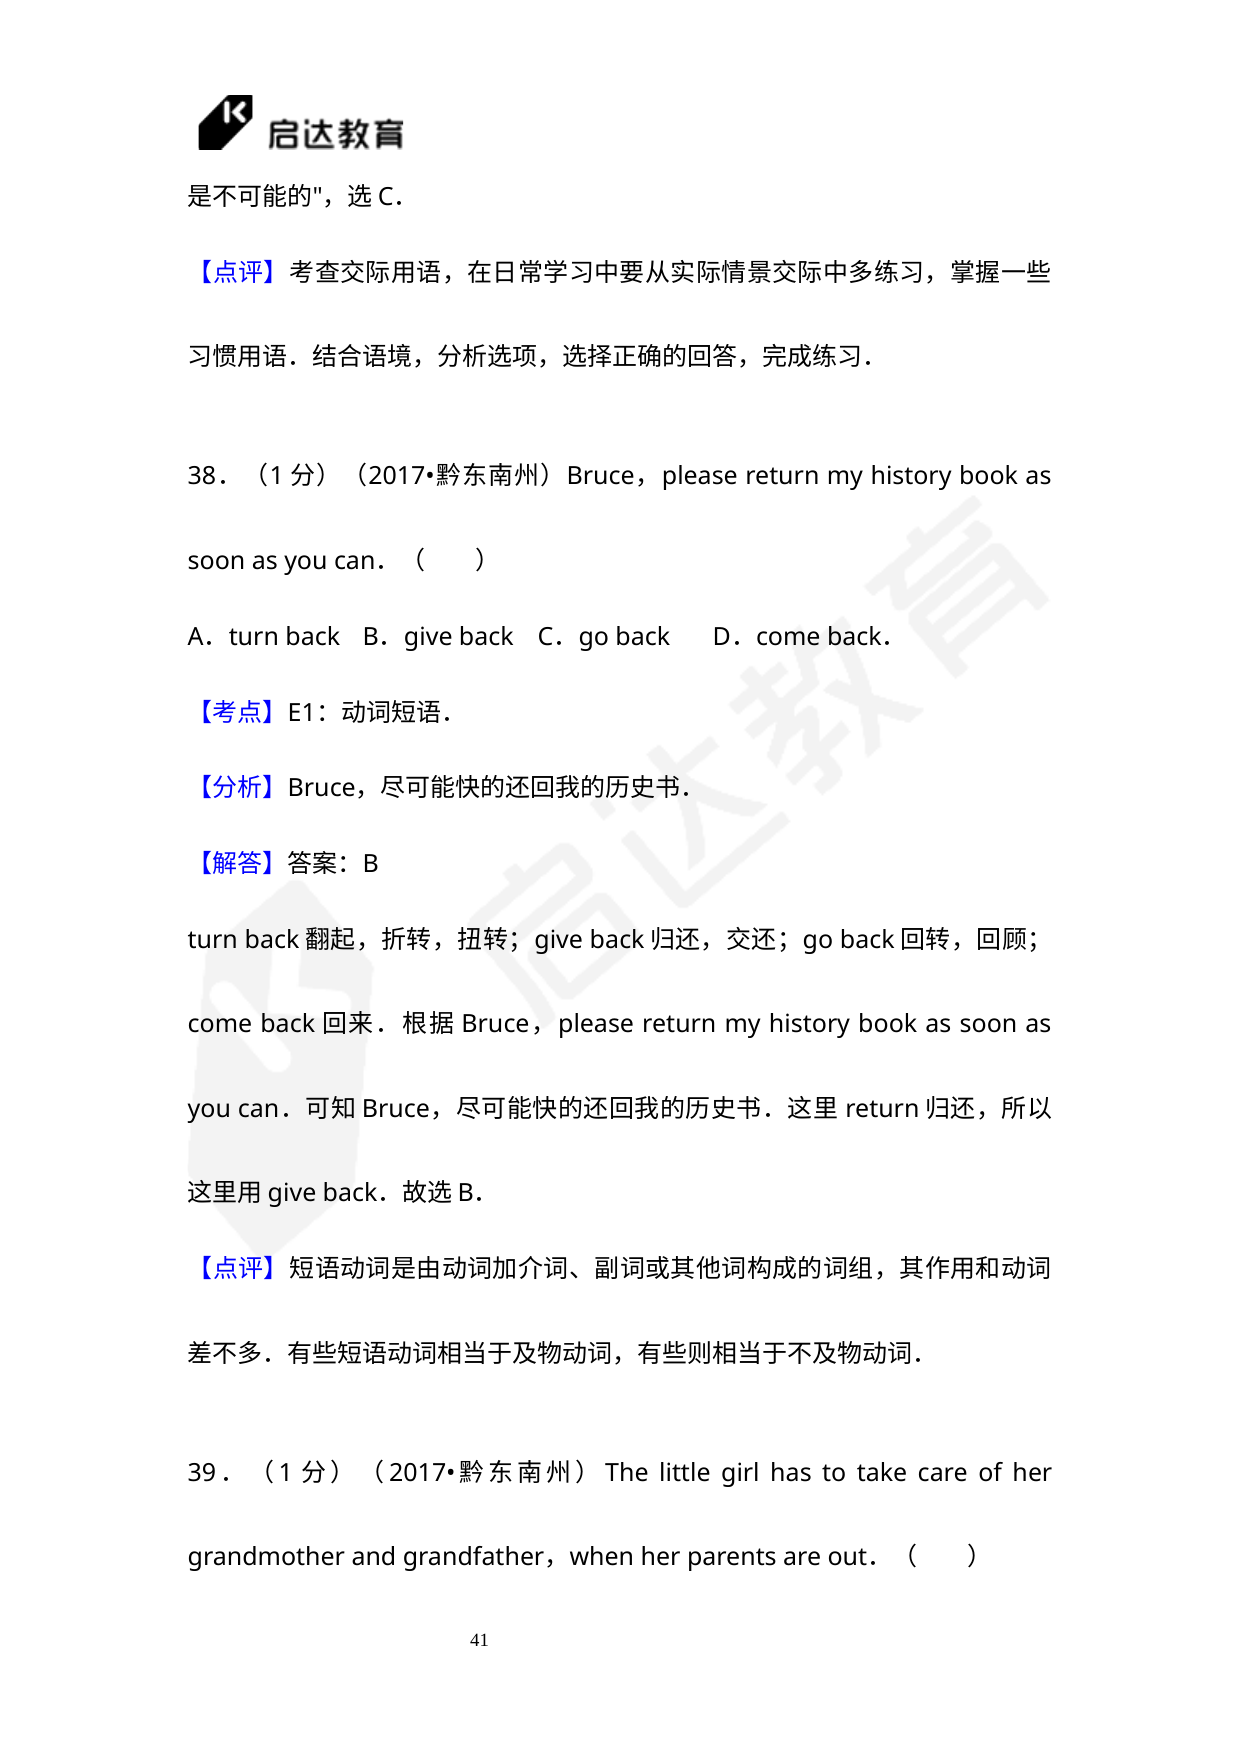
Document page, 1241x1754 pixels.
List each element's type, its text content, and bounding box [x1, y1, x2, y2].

text A．turn back B．give back C．go back D．come back． [187, 602, 1053, 667]
text 【点评】考查交际用语，在日常学习中要从实际情景交际中多练习，掌握一些习惯用语．结合语境，分析选项，选择正确的回答，完成练习． [187, 238, 1053, 387]
text 【解答】答案：C．考查交际用语．句意"﹣﹣妈妈，我想去河里游泳．﹣﹣不行，约翰，一个孩子不能单独去游泳．它是很危险的．"．A它是可能的．B没门，中国式英语，不正规．C那是不可能的．D没问题．结合语境"不行，约翰，一个孩子不能单独去游泳．它是很危险的．"，可知意思相近的应该是"那是不可能的"，选C． [187, 162, 1053, 227]
text 【点评】短语动词是由动词加介词、副词或其他词构成的词组，其作用和动词差不多．有些短语动词相当于及物动词，有些则相当于不及物动词． [187, 1234, 1053, 1384]
picture [198, 95, 404, 150]
text 【解答】答案：B [187, 829, 1053, 894]
text 【考点】E1：动词短语．菁优网版权所有 [187, 678, 1053, 743]
text 【分析】Bruce，尽可能快的还回我的历史书． [187, 753, 1053, 818]
text 38．（1分）（2017•黔东南州）Bruce，please return my history book as soon as you can．（ ） [187, 441, 1053, 591]
text 39．（1分）（2017•黔东南州）The little girl has to take care of her grandmother and grandfather，when her parents are out．（ ） [187, 1438, 1053, 1587]
text turn back翻起，折转，扭转；give back归还，交还；go back回转，回顾；come back回来．根据Bruce，please return my history book as soon as you can．可知Bruce，尽可能快的还回我的历史书．这里return归还，所以这里用give back．故选B． [187, 905, 1053, 1223]
